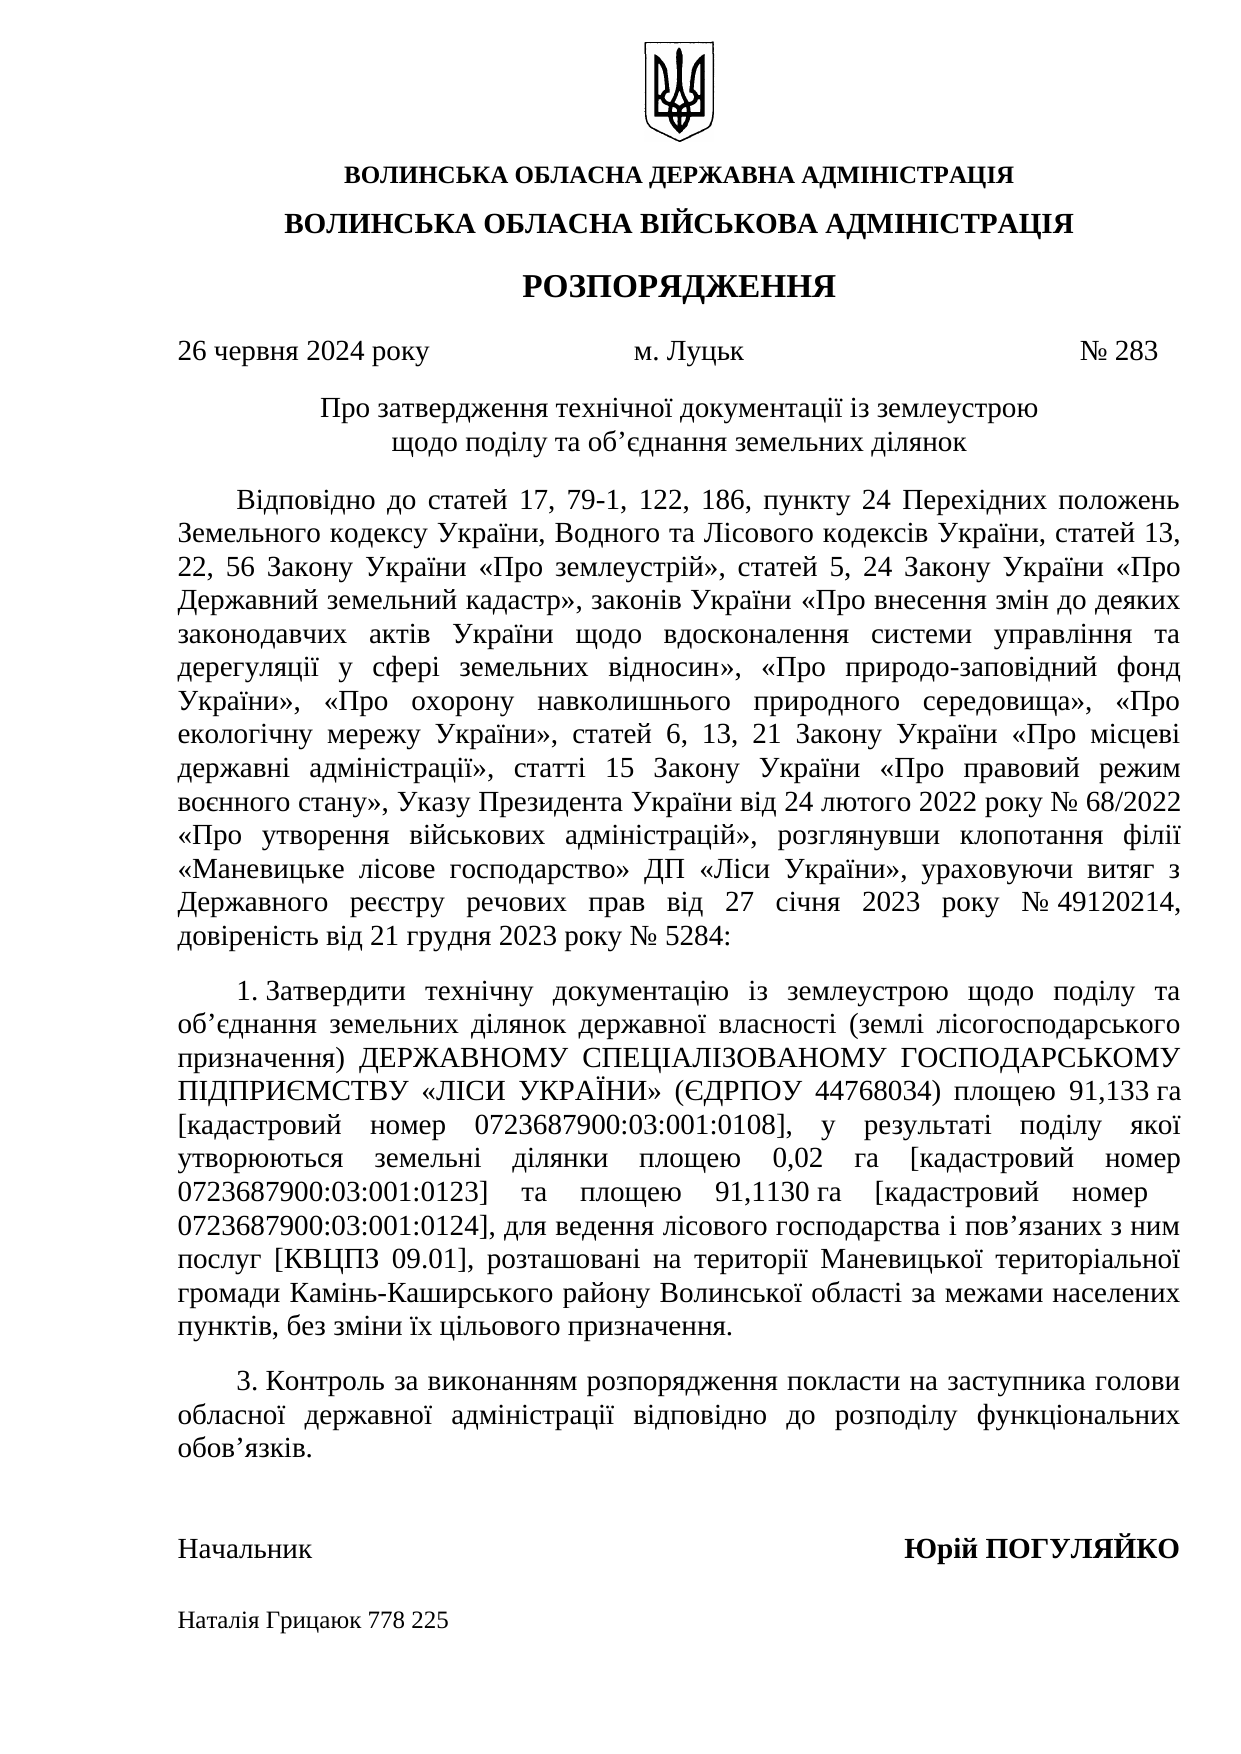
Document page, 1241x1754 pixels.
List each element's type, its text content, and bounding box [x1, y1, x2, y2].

text РОЗПОРЯДЖЕННЯ [177, 266, 1181, 304]
text щодо поділу та об’єднання земельних ділянок [177, 424, 1181, 458]
picture [644, 41, 715, 142]
text ВОЛИНСЬКА ОБЛАСНА ВІЙСЬКОВА АДМІНІСТРАЦІЯ [177, 206, 1181, 239]
text 3. Контроль за виконанням розпорядження покласти на заступника голови обласної державної адміністрації відповідно до розподілу функціональних обов’язків. [177, 1363, 1181, 1464]
text Відповідно до статей 17, 79-1, 122, 186, пункту 24 Перехідних положень Земельного кодексу України, Водного та Лісового кодексів України, статей 13, 22, 56 Закону України «Про землеустрій», статей 5, 24 Закону України «Про Державний земельний кадастр», законів України «Про внесення змін до деяких законодавчих актів України щодо вдосконалення системи управління та дерегуляції у сфері земельних відносин», «Про природо-заповідний фонд України», «Про охорону навколишнього природного середовища», «Про екологічну мережу України», статей 6, 13, 21 Закону України «Про місцеві державні адміністрації», статті 15 Закону України «Про правовий режим воєнного стану», Указу Президента України від 24 лютого 2022 року № 68/2022 «Про утворення військових адміністрацій», розглянувши клопотання філії «Маневицьке лісове господарство» ДП «Ліси України», ураховуючи витяг з Державного реєстру речових прав від 27 січня 2023 року № 49120214, довіреність від 21 грудня 2023 року № 5284: [177, 649, 1181, 951]
text Наталія Грицаюк 778 225 [177, 1606, 1181, 1634]
text Відповідно до статей 17, 79-1, 122, 186, пункту 24 Перехідних положень Земельного кодексу України, Водного та Лісового кодексів України, статей 13, 22, 56 Закону України «Про землеустрій», статей 5, 24 Закону України «Про Державний земельний кадастр», законів України «Про внесення змін до деяких законодавчих актів України щодо вдосконалення системи управління та дерегуляції у сфері земельних відносин», «Про природо-заповідний фонд України», «Про охорону навколишнього природного середовища», «Про екологічну мережу України», статей 6, 13, 21 Закону України «Про місцеві державні адміністрації», статті 15 Закону України «Про правовий режим воєнного стану», Указу Президента України від 24 лютого 2022 року № 68/2022 «Про утворення військових адміністрацій», розглянувши клопотання філії «Маневицьке лісове господарство» ДП «Ліси України», ураховуючи витяг з Державного реєстру речових прав від 27 січня 2023 року № 49120214, довіреність від 21 грудня 2023 року № 5284: [177, 482, 1181, 616]
text 26 червня 2024 року м. Луцьк № 283 [177, 333, 1171, 367]
text ВОЛИНСЬКА ОБЛАСНА ДЕРЖАВНА АДМІНІСТРАЦІЯ [177, 161, 1181, 189]
text Начальник Юрій ПОГУЛЯЙКО [177, 1531, 1181, 1565]
text 1. Затвердити технічну документацію із землеустрою щодо поділу та об’єднання земельних ділянок державної власності (землі лісогосподарського призначення) ДЕРЖАВНОМУ СПЕЦІАЛІЗОВАНОМУ ГОСПОДАРСЬКОМУ ПІДПРИЄМСТВУ «ЛІСИ УКРАЇНИ» (ЄДРПОУ 44768034) площею 91,133 га [кадастровий номер 0723687900:03:001:0108], у результаті поділу якої утворюються земельні ділянки площею 0,02 га [кадастровий номер 0723687900:03:001:0123] та площею 91,1130 га [кадастровий номер 0723687900:03:001:0124], для ведення лісового господарства і пов’язаних з ним послуг [КВЦПЗ 09.01], розташовані на території Маневицької територіальної громади Камінь-Каширського району Волинської області за межами населених пунктів, без зміни їх цільового призначення. [177, 973, 1181, 1342]
text Про затвердження технічної документації із землеустрою [177, 391, 1181, 424]
